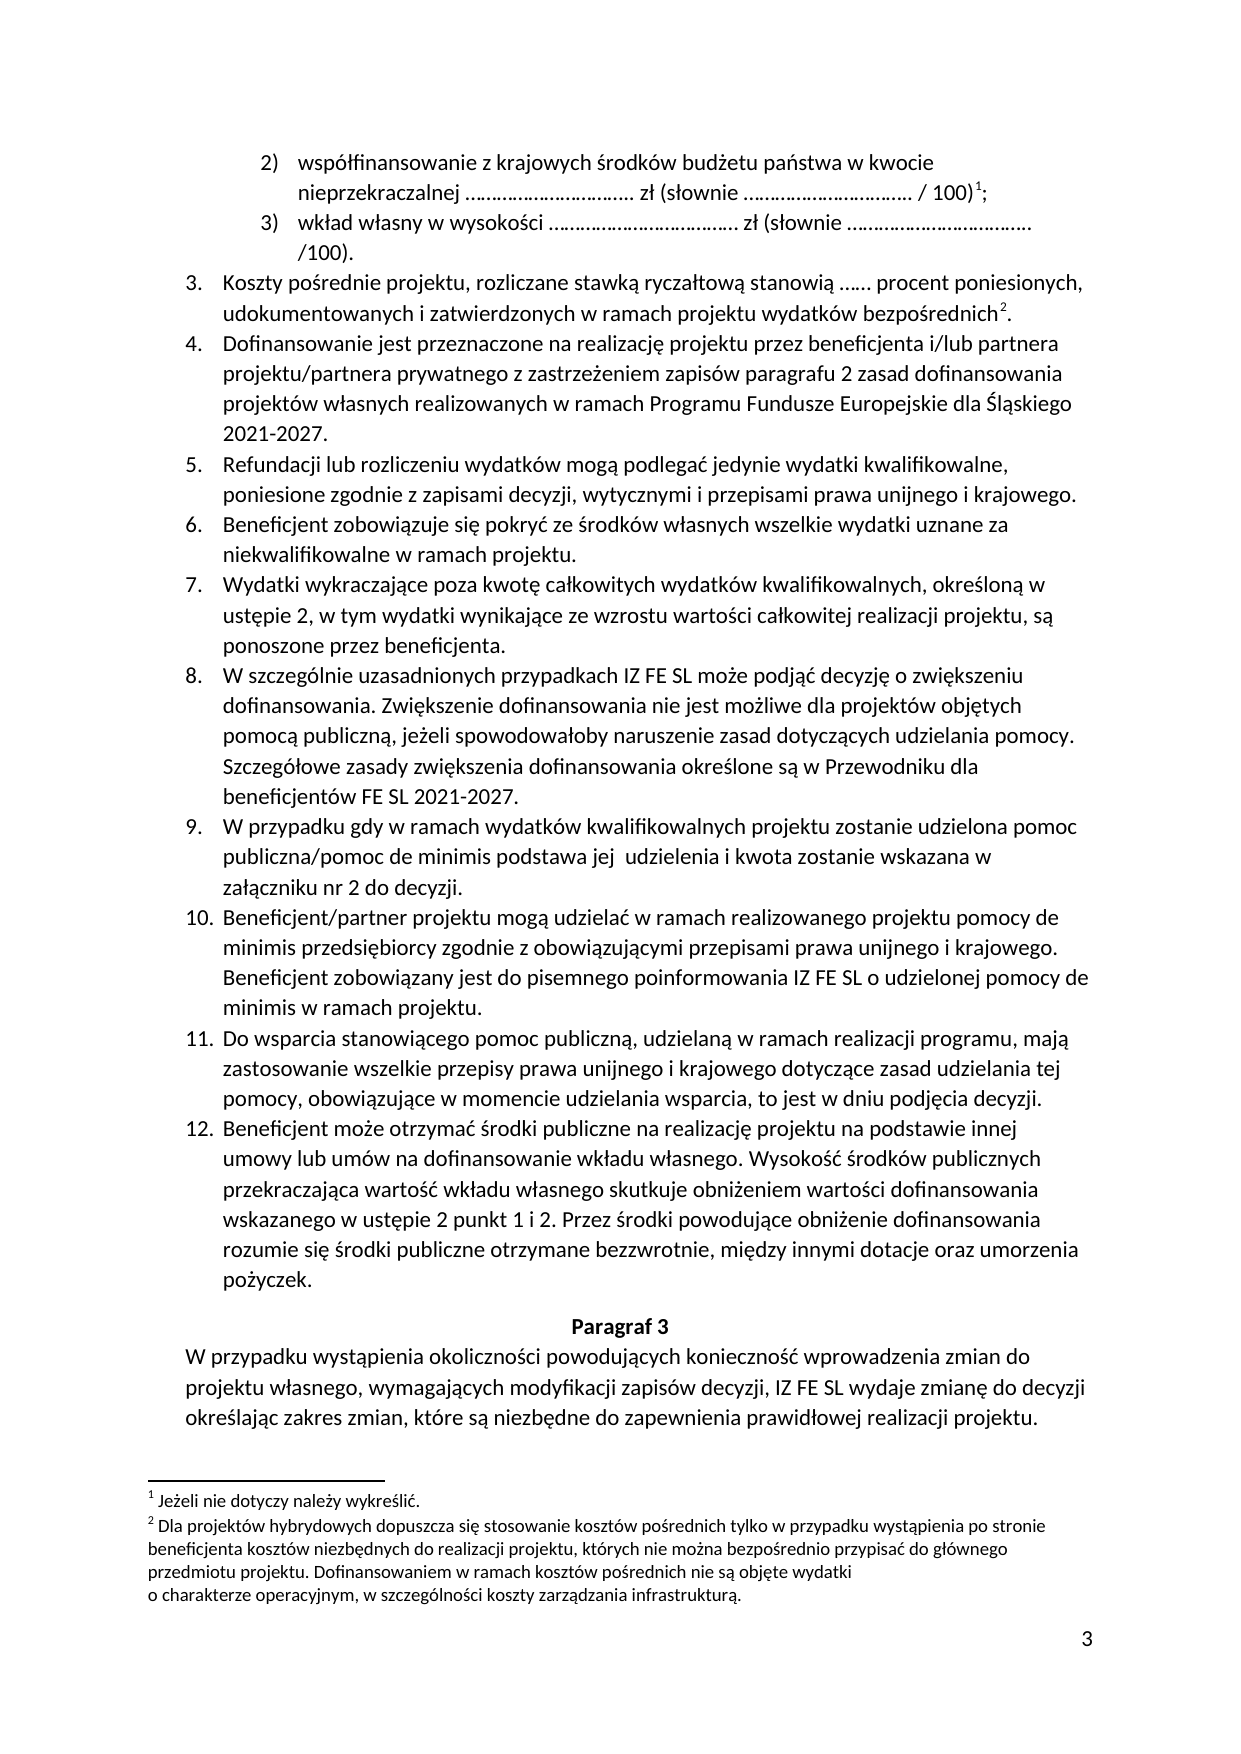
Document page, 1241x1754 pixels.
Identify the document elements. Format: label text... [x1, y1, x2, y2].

list W przypadku gdy w ramach wydatków kwalifikowalnych projektu zostanie udzielona pomoc publiczna/pomoc de minimis podstawa jej udzielenia i kwota zostanie wskazana w załączniku nr 2 do decyzji. [185, 812, 1093, 901]
list Wydatki wykraczające poza kwotę całkowitych wydatków kwalifikowalnych, określoną w ustępie 2, w tym wydatki wynikające ze wzrostu wartości całkowitej realizacji projektu, są ponoszone przez beneficjenta. [185, 571, 1093, 659]
list Beneficjent zobowiązuje się pokryć ze środków własnych wszelkie wydatki uznane za niekwalifikowalne w ramach projektu. [185, 510, 1093, 568]
list Do wsparcia stanowiącego pomoc publiczną, udzielaną w ramach realizacji programu, mają zastosowanie wszelkie przepisy prawa unijnego i krajowego dotyczące zasad udzielania tej pomocy, obowiązujące w momencie udzielania wsparcia, to jest w dniu podjęcia decyzji. [185, 1024, 1093, 1112]
list Koszty pośrednie projektu, rozliczane stawką ryczałtową stanowią …… procent poniesionych, udokumentowanych i zatwierdzonych w ramach projektu wydatków bezpośrednich. [185, 268, 1093, 327]
list Beneficjent może otrzymać środki publiczne na realizację projektu na podstawie innej umowy lub umów na dofinansowanie wkładu własnego. Wysokość środków publicznych przekraczająca wartość wkładu własnego skutkuje obniżeniem wartości dofinansowania wskazanego w ustępie 2 punkt 1 i 2. Przez środki powodujące obniżenie dofinansowania rozumie się środki publiczne otrzymane bezzwrotnie, między innymi dotacje oraz umorzenia pożyczek. [185, 1114, 1093, 1293]
list Dofinansowanie jest przeznaczone na realizację projektu przez beneficjenta i/lub partnera projektu/partnera prywatnego z zastrzeżeniem zapisów paragrafu 2 zasad dofinansowania projektów własnych realizowanych w ramach Programu Fundusze Europejskie dla Śląskiego 2021-2027. [185, 329, 1093, 447]
list Beneficjent/partner projektu mogą udzielać w ramach realizowanego projektu pomocy de minimis przedsiębiorcy zgodnie z obowiązującymi przepisami prawa unijnego i krajowego. Beneficjent zobowiązany jest do pisemnego poinformowania IZ FE SL o udzielonej pomocy de minimis w ramach projektu. [185, 903, 1093, 1021]
text W przypadku wystąpienia okoliczności powodujących konieczność wprowadzenia zmian do projektu własnego, wymagających modyfikacji zapisów decyzji, IZ FE SL wydaje zmianę do decyzji określając zakres zmian, które są niezbędne do zapewnienia prawidłowej realizacji projektu. [185, 1342, 1093, 1431]
list wkład własny w wysokości ……………………………… zł (słownie …………………………….. /100). [260, 208, 1093, 266]
list współfinansowanie z krajowych środków budżetu państwa w kwocie nieprzekraczalnej ………………………….. zł (słownie ………………………….. / 100); [260, 148, 1093, 206]
subtitle Paragraf 3 [148, 1312, 1093, 1340]
list Refundacji lub rozliczeniu wydatków mogą podlegać jedynie wydatki kwalifikowalne, poniesione zgodnie z zapisami decyzji, wytycznymi i przepisami prawa unijnego i krajowego. [185, 450, 1093, 508]
list W szczególnie uzasadnionych przypadkach IZ FE SL może podjąć decyzję o zwiększeniu dofinansowania. Zwiększenie dofinansowania nie jest możliwe dla projektów objętych pomocą publiczną, jeżeli spowodowałoby naruszenie zasad dotyczących udzielania pomocy. Szczegółowe zasady zwiększenia dofinansowania określone są w Przewodniku dla beneficjentów FE SL 2021-2027. [185, 661, 1093, 810]
